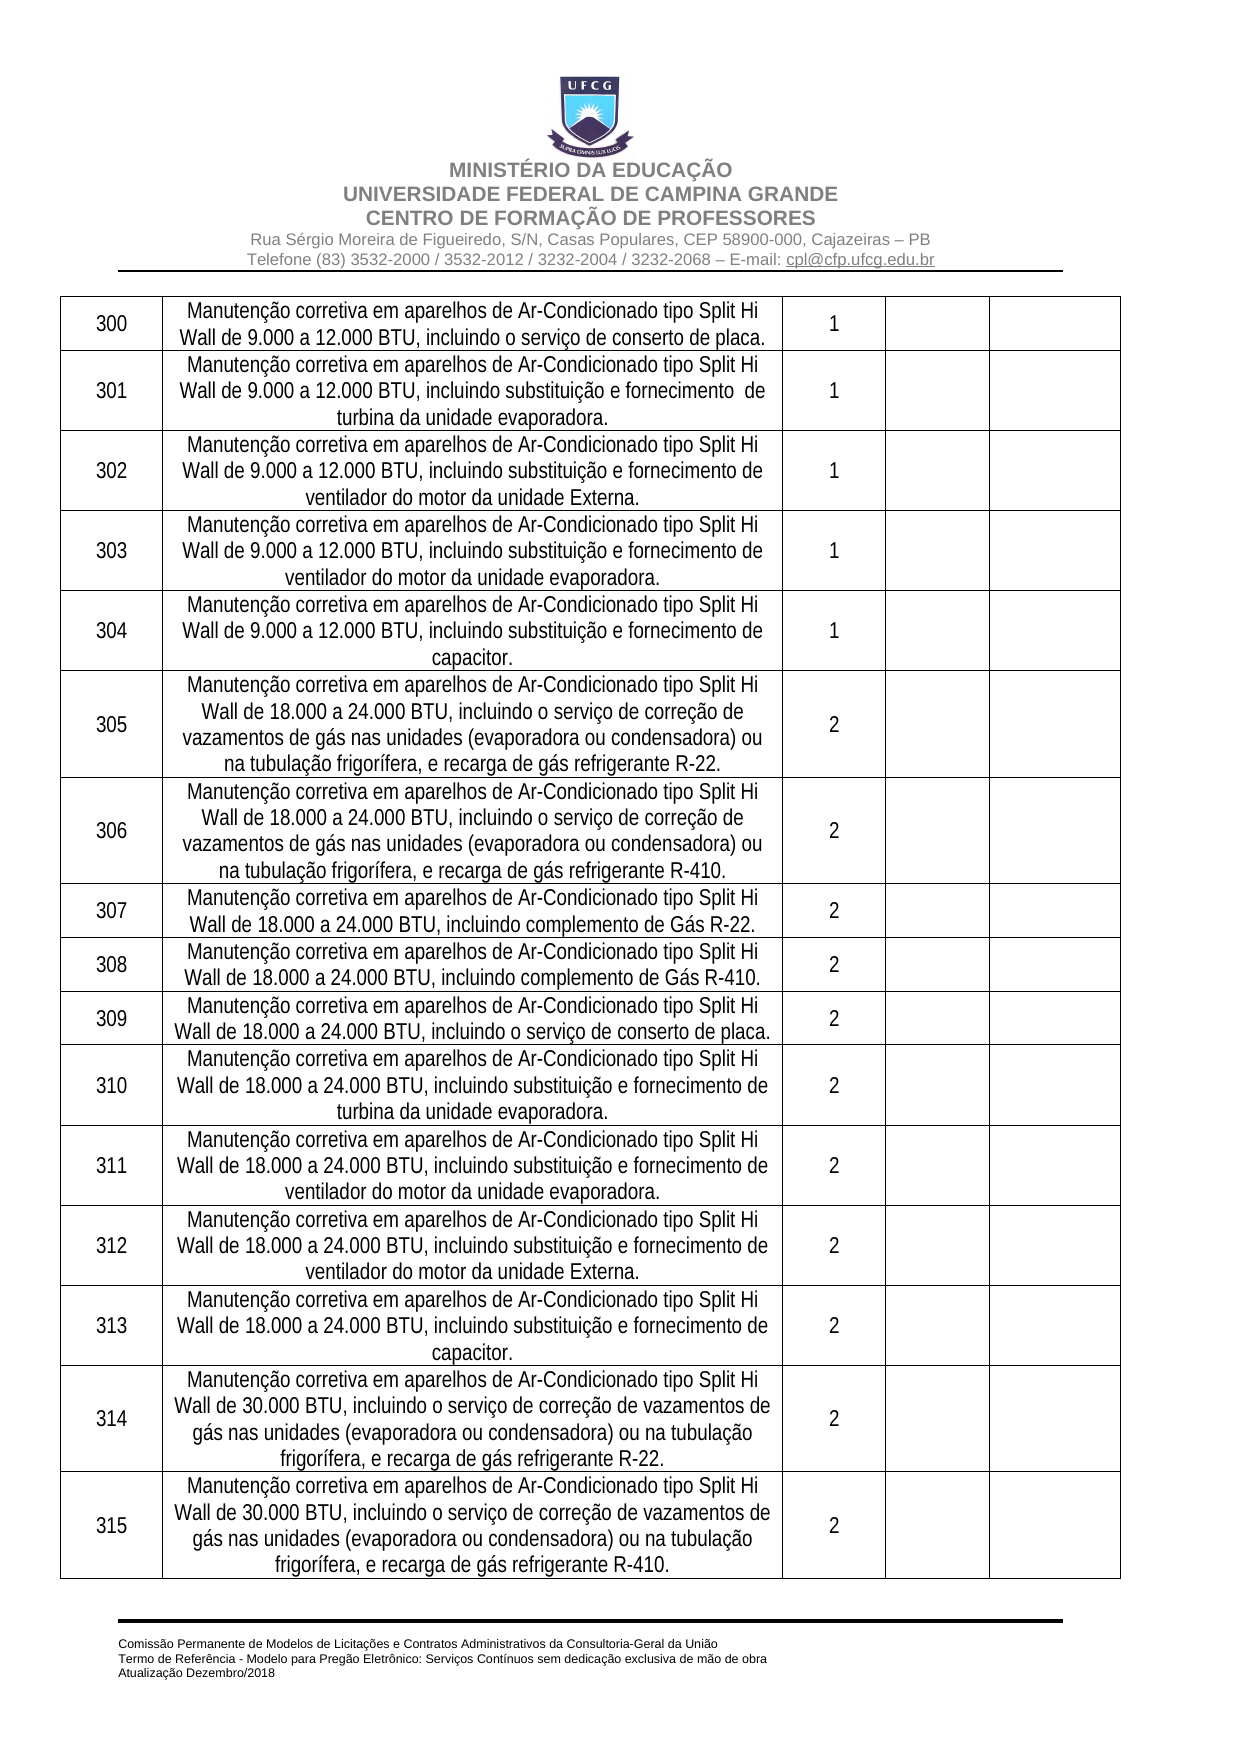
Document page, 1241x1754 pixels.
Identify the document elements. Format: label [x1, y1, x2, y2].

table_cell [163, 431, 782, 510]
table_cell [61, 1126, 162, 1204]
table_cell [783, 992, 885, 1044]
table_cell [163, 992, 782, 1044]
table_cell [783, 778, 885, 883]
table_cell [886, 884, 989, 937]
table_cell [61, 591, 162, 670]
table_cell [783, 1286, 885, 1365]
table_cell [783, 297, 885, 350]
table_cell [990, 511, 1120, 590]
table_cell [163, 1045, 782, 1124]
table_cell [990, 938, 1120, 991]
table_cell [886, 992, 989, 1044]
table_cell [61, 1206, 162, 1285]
picture [546, 73, 636, 159]
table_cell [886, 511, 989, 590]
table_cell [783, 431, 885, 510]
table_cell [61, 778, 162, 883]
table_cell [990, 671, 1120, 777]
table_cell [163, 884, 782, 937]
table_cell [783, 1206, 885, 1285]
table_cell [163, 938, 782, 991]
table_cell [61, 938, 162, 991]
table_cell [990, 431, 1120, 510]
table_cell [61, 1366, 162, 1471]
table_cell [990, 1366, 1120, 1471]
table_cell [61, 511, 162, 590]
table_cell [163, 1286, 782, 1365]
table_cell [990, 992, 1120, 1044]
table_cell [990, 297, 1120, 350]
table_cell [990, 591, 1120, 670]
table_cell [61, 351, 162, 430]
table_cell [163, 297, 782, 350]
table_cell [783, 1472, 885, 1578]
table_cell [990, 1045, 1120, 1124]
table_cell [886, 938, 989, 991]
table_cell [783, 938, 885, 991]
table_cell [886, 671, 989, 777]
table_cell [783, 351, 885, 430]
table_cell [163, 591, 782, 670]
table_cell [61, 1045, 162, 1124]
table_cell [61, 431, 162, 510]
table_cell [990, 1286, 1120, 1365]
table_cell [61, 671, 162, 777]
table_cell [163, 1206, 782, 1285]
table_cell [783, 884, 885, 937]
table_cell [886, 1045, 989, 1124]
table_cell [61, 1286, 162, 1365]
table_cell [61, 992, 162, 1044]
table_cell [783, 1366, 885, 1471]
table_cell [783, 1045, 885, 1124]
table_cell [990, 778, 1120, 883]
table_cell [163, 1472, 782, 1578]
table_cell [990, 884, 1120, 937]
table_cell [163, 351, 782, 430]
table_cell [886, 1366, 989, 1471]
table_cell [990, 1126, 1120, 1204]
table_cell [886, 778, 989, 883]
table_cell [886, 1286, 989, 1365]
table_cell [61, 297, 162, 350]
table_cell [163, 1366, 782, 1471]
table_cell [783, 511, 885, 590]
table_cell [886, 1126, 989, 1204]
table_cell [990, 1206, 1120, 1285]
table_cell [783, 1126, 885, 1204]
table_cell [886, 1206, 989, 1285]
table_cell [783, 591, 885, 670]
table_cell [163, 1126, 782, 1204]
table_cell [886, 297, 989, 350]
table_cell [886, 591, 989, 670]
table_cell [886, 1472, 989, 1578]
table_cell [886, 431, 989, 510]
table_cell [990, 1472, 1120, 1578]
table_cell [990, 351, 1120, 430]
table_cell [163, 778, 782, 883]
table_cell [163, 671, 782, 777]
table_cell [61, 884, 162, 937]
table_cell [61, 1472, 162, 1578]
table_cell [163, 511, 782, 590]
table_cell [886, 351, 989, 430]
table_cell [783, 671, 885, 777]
